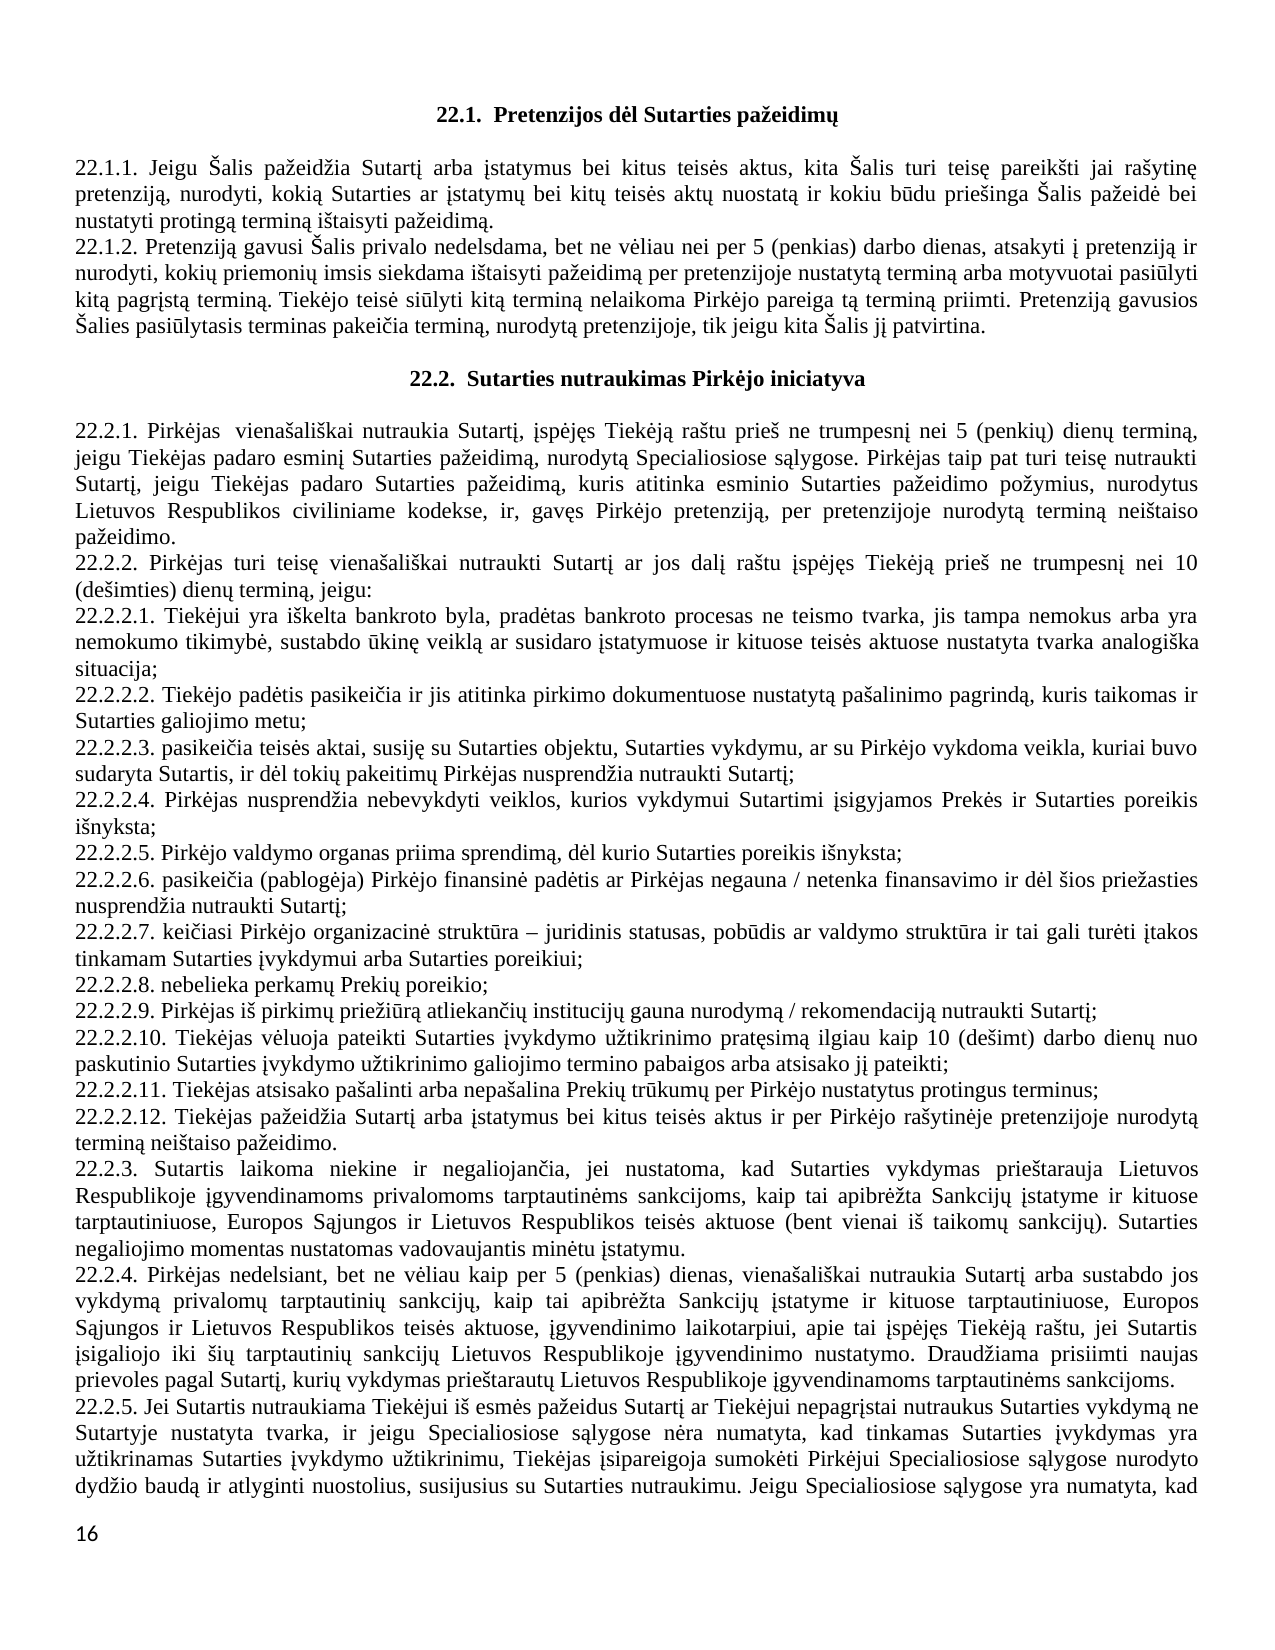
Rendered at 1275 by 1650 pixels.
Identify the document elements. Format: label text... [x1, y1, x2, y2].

text 22.2.2.3. pasikeičia teisės aktai, susiję su Sutarties objektu, Sutarties vykdymu, ar su Pirkėjo vykdoma veikla, kuriai buvo sudaryta Sutartis, ir dėl tokių pakeitimų Pirkėjas nusprendžia nutraukti Sutartį; [75, 734, 1200, 787]
text 22.2.2.2. Tiekėjo padėtis pasikeičia ir jis atitinka pirkimo dokumentuose nustatytą pašalinimo pagrindą, kuris taikomas ir Sutarties galiojimo metu; [75, 681, 1200, 734]
text 22.2.2.7. keičiasi Pirkėjo organizacinė struktūra – juridinis statusas, pobūdis ar valdymo struktūra ir tai gali turėti įtakos tinkamam Sutarties įvykdymui arba Sutarties poreikiui; [75, 918, 1200, 971]
text 22.2.3. Sutartis laikoma niekine ir negaliojančia, jei nustatoma, kad Sutarties vykdymas prieštarauja Lietuvos Respublikoje įgyvendinamoms privalomoms tarptautinėms sankcijoms, kaip tai apibrėžta Sankcijų įstatyme ir kituose tarptautiniuose, Europos Sąjungos ir Lietuvos Respublikos teisės aktuose (bent vienai iš taikomų sankcijų). Sutarties negaliojimo momentas nustatomas vadovaujantis minėtu įstatymu. [75, 1156, 1200, 1261]
text 22.2. Sutarties nutraukimas Pirkėjo iniciatyva [75, 365, 1200, 391]
text 22.2.2.12. Tiekėjas pažeidžia Sutartį arba įstatymus bei kitus teisės aktus ir per Pirkėjo rašytinėje pretenzijoje nurodytą terminą neištaiso pažeidimo. [75, 1103, 1200, 1156]
text 22.2.2. Pirkėjas turi teisę vienašališkai nutraukti Sutartį ar jos dalį raštu įspėjęs Tiekėją prieš ne trumpesnį nei 10 (dešimties) dienų terminą, jeigu: [75, 549, 1200, 602]
text 22.2.2.8. nebelieka perkamų Prekių poreikio; [75, 971, 1200, 997]
text 22.2.2.5. Pirkėjo valdymo organas priima sprendimą, dėl kurio Sutarties poreikis išnyksta; [75, 839, 1200, 866]
text 22.2.2.11. Tiekėjas atsisako pašalinti arba nepašalina Prekių trūkumų per Pirkėjo nustatytus protingus terminus; [75, 1076, 1200, 1103]
text 22.1.2. Pretenziją gavusi Šalis privalo nedelsdama, bet ne vėliau nei per 5 (penkias) darbo dienas, atsakyti į pretenziją ir nurodyti, kokių priemonių imsis siekdama ištaisyti pažeidimą per pretenzijoje nustatytą terminą arba motyvuotai pasiūlyti kitą pagrįstą terminą. Tiekėjo teisė siūlyti kitą terminą nelaikoma Pirkėjo pareiga tą terminą priimti. Pretenziją gavusios Šalies pasiūlytasis terminas pakeičia terminą, nurodytą pretenzijoje, tik jeigu kita Šalis jį patvirtina. [75, 233, 1200, 338]
text 22.2.2.6. pasikeičia (pablogėja) Pirkėjo finansinė padėtis ar Pirkėjas negauna / netenka finansavimo ir dėl šios priežasties nusprendžia nutraukti Sutartį; [75, 866, 1200, 918]
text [75, 1393, 1200, 1498]
text 22.2.2.10. Tiekėjas vėluoja pateikti Sutarties įvykdymo užtikrinimo pratęsimą ilgiau kaip 10 (dešimt) darbo dienų nuo paskutinio Sutarties įvykdymo užtikrinimo galiojimo termino pabaigos arba atsisako jį pateikti; [75, 1024, 1200, 1076]
text 22.1. Pretenzijos dėl Sutarties pažeidimų [75, 101, 1200, 128]
text 22.2.2.9. Pirkėjas iš pirkimų priežiūrą atliekančių institucijų gauna nurodymą / rekomendaciją nutraukti Sutartį; [75, 997, 1200, 1024]
text 22.1.1. Jeigu Šalis pažeidžia Sutartį arba įstatymus bei kitus teisės aktus, kita Šalis turi teisę pareikšti jai rašytinę pretenziją, nurodyti, kokią Sutarties ar įstatymų bei kitų teisės aktų nuostatą ir kokiu būdu priešinga Šalis pažeidė bei nustatyti protingą terminą ištaisyti pažeidimą. [75, 154, 1200, 233]
text 22.2.4. Pirkėjas nedelsiant, bet ne vėliau kaip per 5 (penkias) dienas, vienašališkai nutraukia Sutartį arba sustabdo jos vykdymą privalomų tarptautinių sankcijų, kaip tai apibrėžta Sankcijų įstatyme ir kituose tarptautiniuose, Europos Sąjungos ir Lietuvos Respublikos teisės aktuose, įgyvendinimo laikotarpiui, apie tai įspėjęs Tiekėją raštu, jei Sutartis įsigaliojo iki šių tarptautinių sankcijų Lietuvos Respublikoje įgyvendinimo nustatymo. Draudžiama prisiimti naujas prievoles pagal Sutartį, kurių vykdymas prieštarautų Lietuvos Respublikoje įgyvendinamoms tarptautinėms sankcijoms. [75, 1261, 1200, 1393]
text 22.2.2.1. Tiekėjui yra iškelta bankroto byla, pradėtas bankroto procesas ne teismo tvarka, jis tampa nemokus arba yra nemokumo tikimybė, sustabdo ūkinę veiklą ar susidaro įstatymuose ir kituose teisės aktuose nustatyta tvarka analogiška situacija; [75, 602, 1200, 681]
text 22.2.1. Pirkėjas vienašališkai nutraukia Sutartį, įspėjęs Tiekėją raštu prieš ne trumpesnį nei 5 (penkių) dienų terminą, jeigu Tiekėjas padaro esminį Sutarties pažeidimą, nurodytą Specialiosiose sąlygose. Pirkėjas taip pat turi teisę nutraukti Sutartį, jeigu Tiekėjas padaro Sutarties pažeidimą, kuris atitinka esminio Sutarties pažeidimo požymius, nurodytus Lietuvos Respublikos civiliniame kodekse, ir, gavęs Pirkėjo pretenziją, per pretenzijoje nurodytą terminą neištaiso pažeidimo. [75, 418, 1200, 549]
text 22.2.2.4. Pirkėjas nusprendžia nebevykdyti veiklos, kurios vykdymui Sutartimi įsigyjamos Prekės ir Sutarties poreikis išnyksta; [75, 787, 1200, 839]
